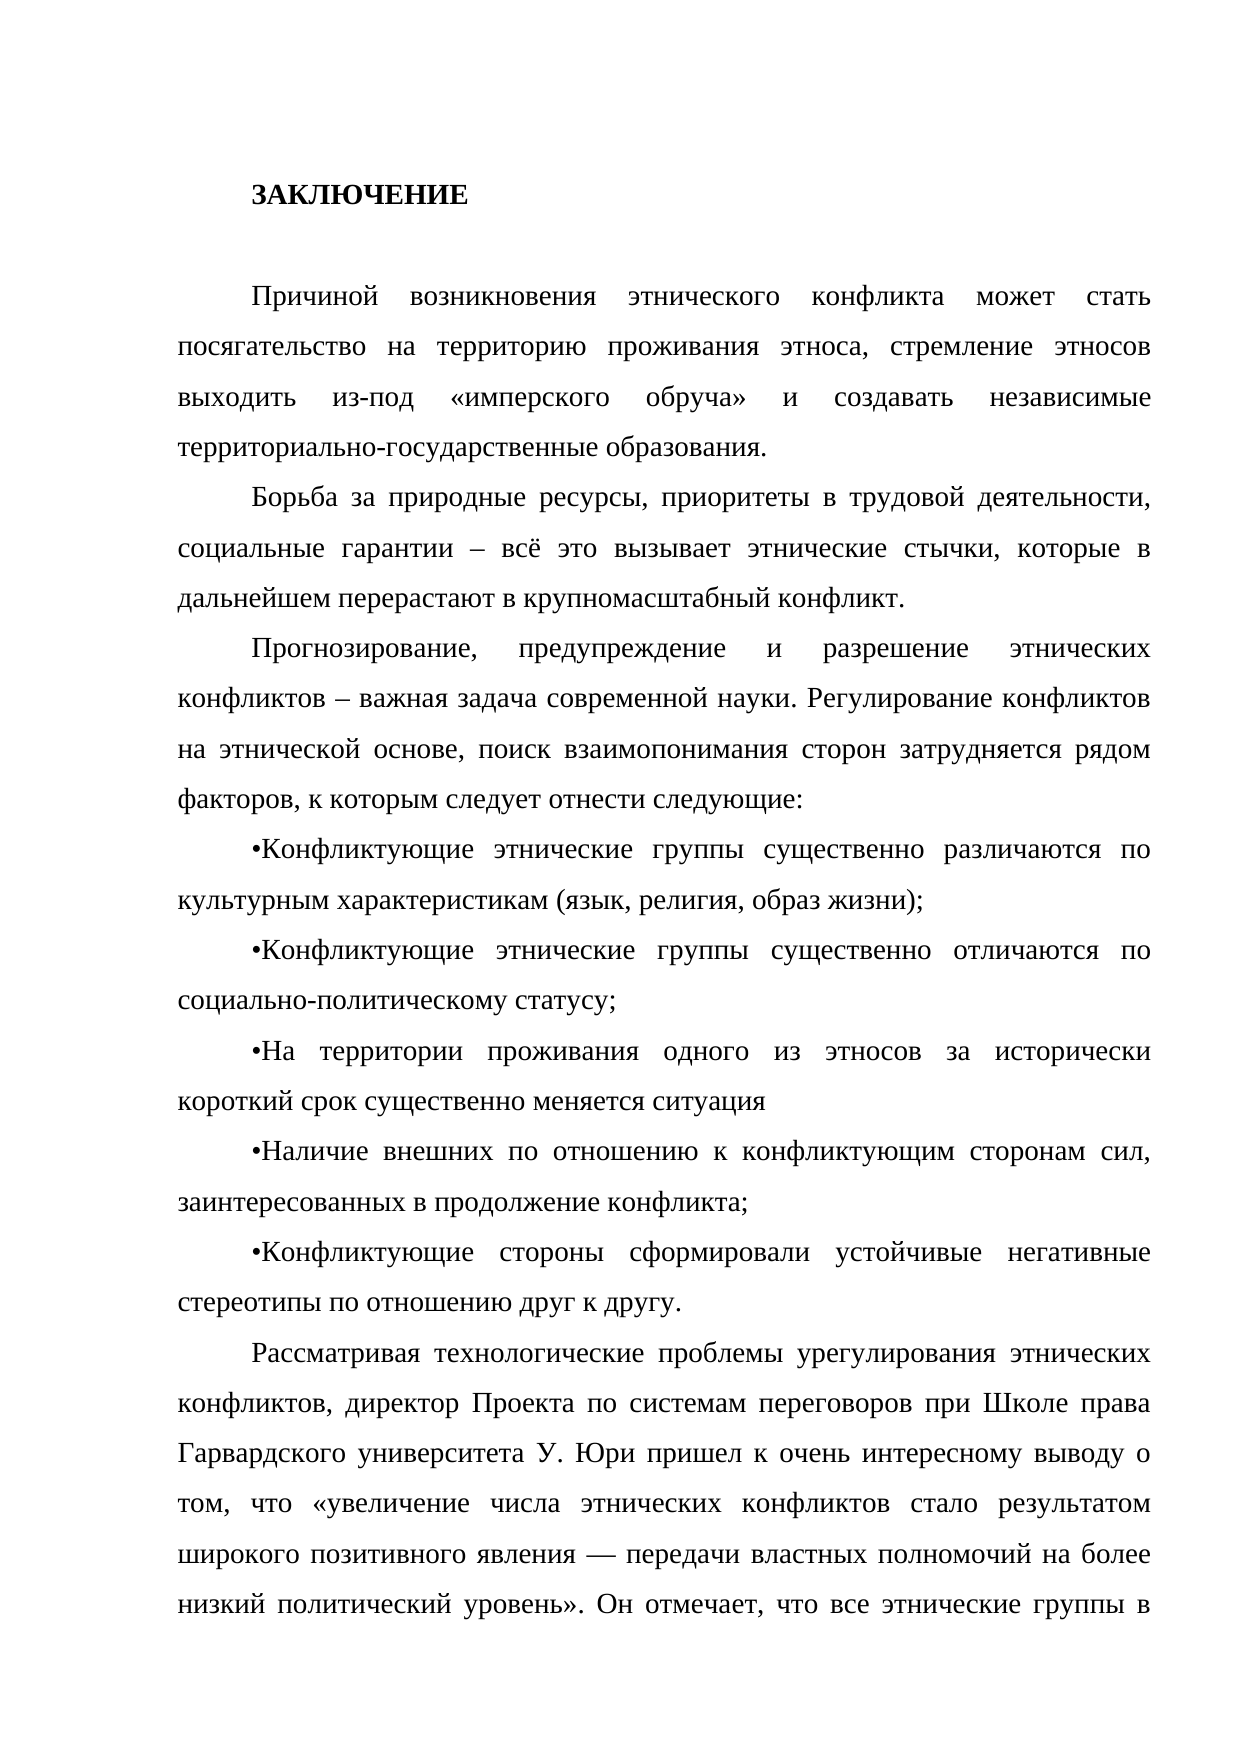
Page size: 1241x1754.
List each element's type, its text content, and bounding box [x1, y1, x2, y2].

text •Наличие внешних по отношению к конфликтующим сторонам сил, заинтересованных в продолжение конфликта; [177, 1133, 1152, 1217]
text ЗАКЛЮЧЕНИЕ [177, 177, 1152, 211]
text •Конфликтующие стороны сформировали устойчивые негативные стереотипы по отношению друг к другу. [177, 1234, 1152, 1318]
text Причиной возникновения этнического конфликта может стать посягательство на территорию проживания этноса, стремление этносов выходить из-под «имперского обруча» и создавать независимые территориально-государственные образования. [177, 278, 1152, 463]
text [177, 1335, 1152, 1620]
text Прогнозирование, предупреждение и разрешение этнических конфликтов – важная задача современной науки. Регулирование конфликтов на этнической основе, поиск взаимопонимания сторон затрудняется рядом факторов, к которым следует отнести следующие: [177, 630, 1152, 815]
text •На территории проживания одного из этносов за исторически короткий срок существенно меняется ситуация [177, 1033, 1152, 1117]
text •Конфликтующие этнические группы существенно отличаются по социально-политическому статусу; [177, 932, 1152, 1016]
text Борьба за природные ресурсы, приоритеты в трудовой деятельности, социальные гарантии – всё это вызывает этнические стычки, которые в дальнейшем перерастают в крупномасштабный конфликт. [177, 479, 1152, 613]
text •Конфликтующие этнические группы существенно различаются по культурным характеристикам (язык, религия, образ жизни); [177, 832, 1152, 915]
